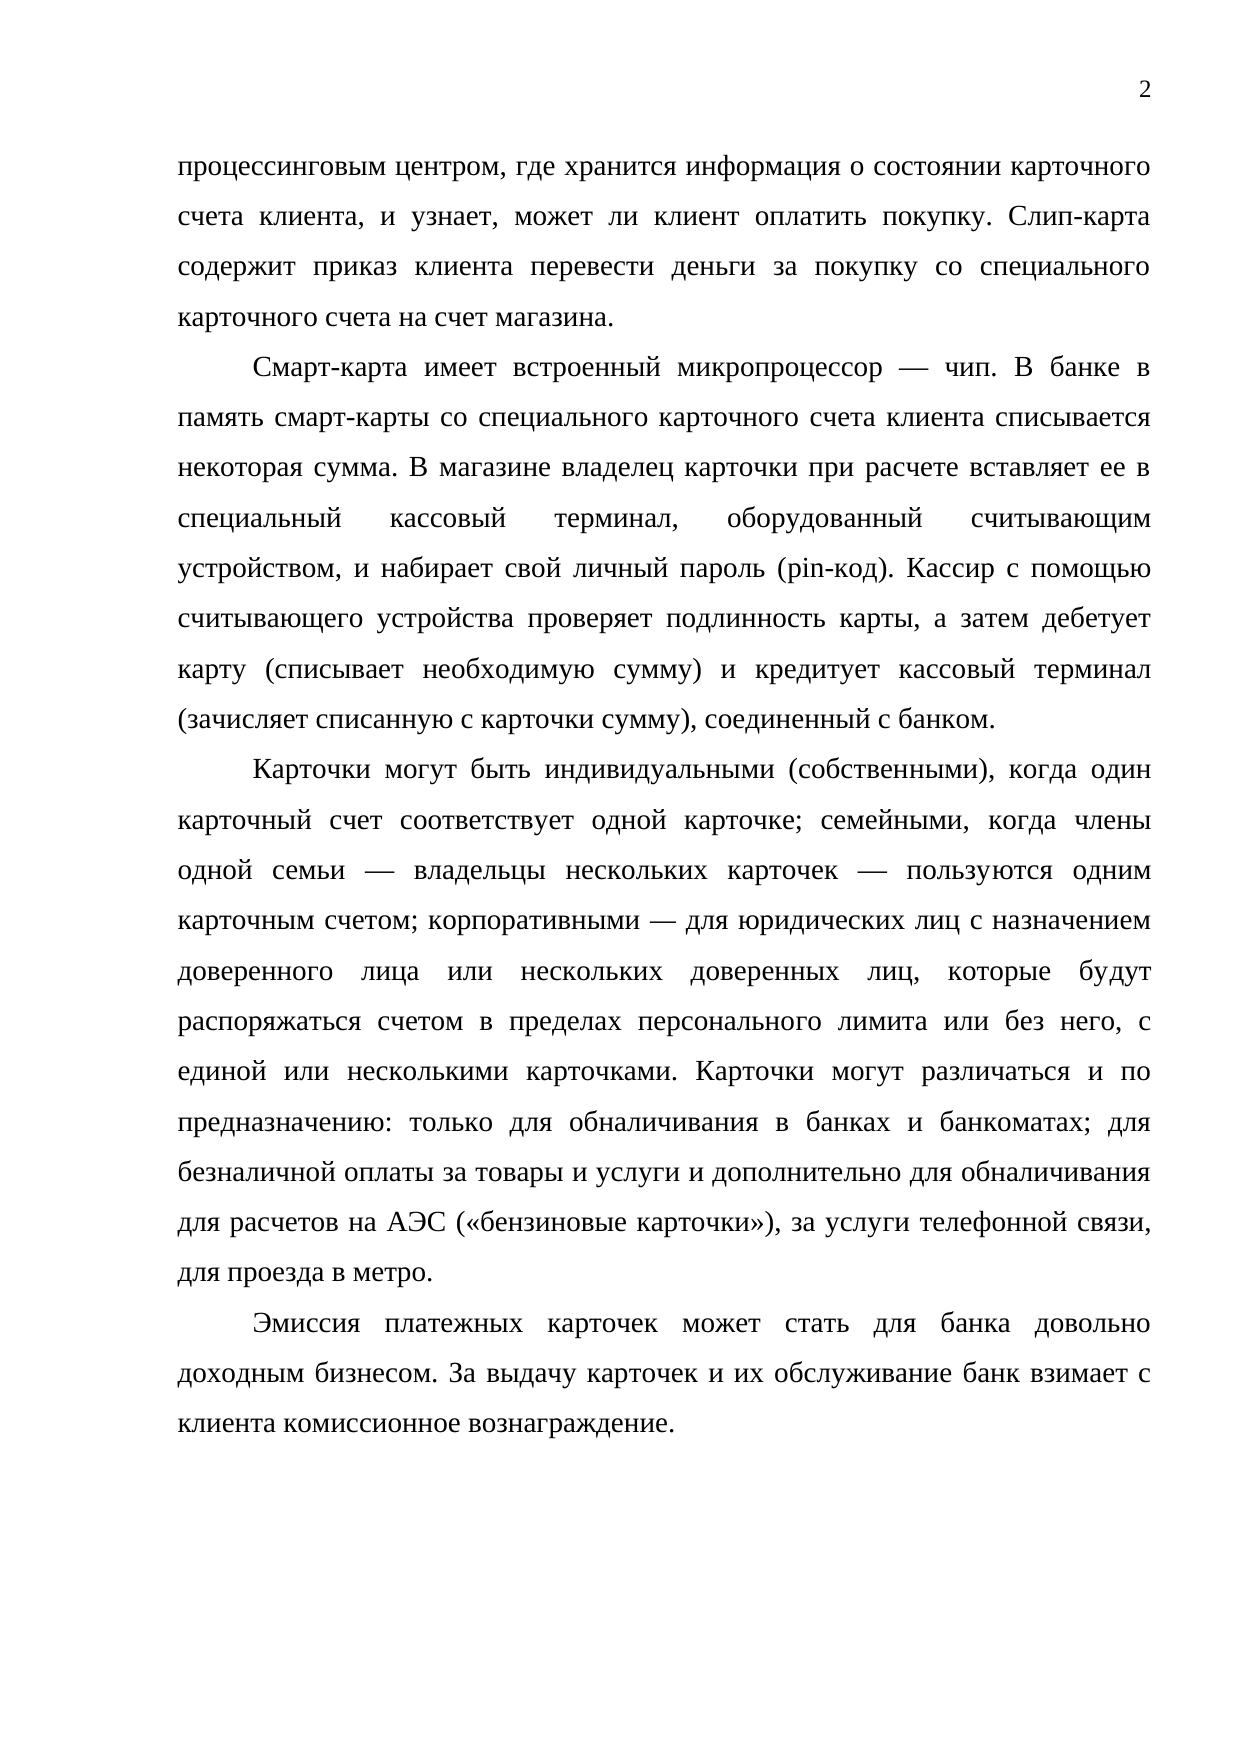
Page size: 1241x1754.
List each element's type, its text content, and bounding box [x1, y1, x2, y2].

text Смарт-карта имеет встроенный микропроцессор — чип. В банке в память смарт-карты со специального карточного счета клиента списывается некоторая сумма. В магазине владелец карточки при расчете вставляет ее в специальный кассовый терминал, оборудованный считывающим устройством, и набирает свой личный пароль (pin-код). Кассир с помощью считывающего устройства проверяет подлинность карты, а затем дебетует карту (списывает необходимую сумму) и кредитует кассовый терминал (зачисляет списанную с карточки сумму), соединенный с банком. [177, 349, 1152, 735]
text Эмиссия платежных карточек может стать для банка довольно доходным бизнесом. За выдачу карточек и их обслуживание банк взимает с клиента комиссионное вознаграждение. [177, 1305, 1152, 1439]
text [177, 148, 1152, 332]
text Карточки могут быть индивидуальными (собственными), когда один карточный счет соответствует одной карточке; семейными, когда члены одной семьи — владельцы нескольких карточек — пользуются одним карточным счетом; корпоративными — для юридических лиц с назначением доверенного лица или нескольких доверенных лиц, которые будут распоряжаться счетом в пределах персонального лимита или без него, с единой или несколькими карточками. Карточки могут различаться и по предназначению: только для обналичивания в банках и банкоматах; для безналичной оплаты за товары и услуги и дополнительно для обналичивания для расчетов на АЭС («бензиновые карточки»), за услуги телефонной связи, для проезда в метро. [177, 751, 1152, 1288]
